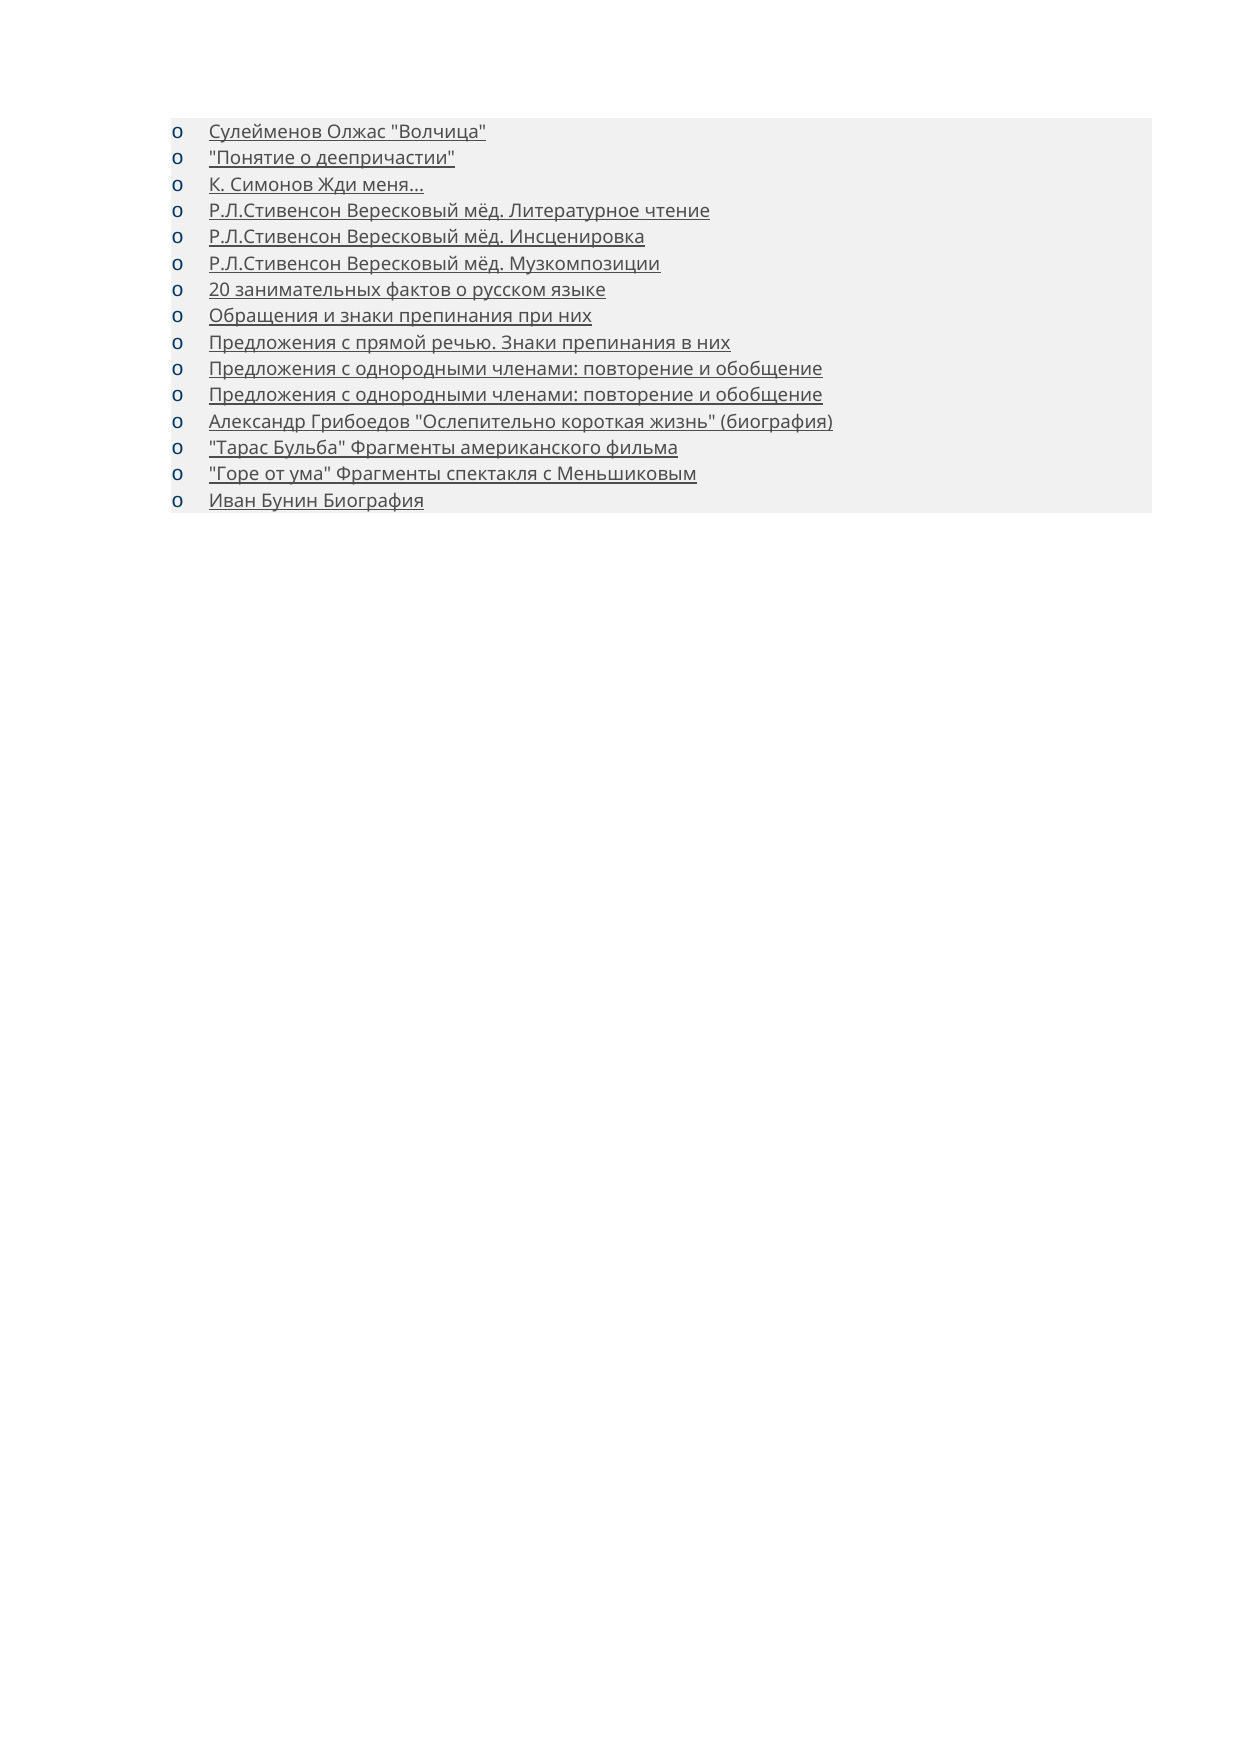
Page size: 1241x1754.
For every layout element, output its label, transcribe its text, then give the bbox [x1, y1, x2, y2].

list "Понятие о деепричастии" [171, 144, 1152, 171]
list Сулейменов Олжас "Волчица" [171, 118, 1152, 144]
list Р.Л.Стивенсон Вересковый мёд. Литературное чтение [171, 197, 1152, 223]
list К. Симонов Жди меня... [171, 171, 1152, 197]
list Р.Л.Стивенсон Вересковый мёд. Музкомпозиции [171, 250, 1152, 276]
list "Горе от ума" Фрагменты спектакля с Меньшиковым [171, 461, 1152, 487]
list Предложения с однородными членами: повторение и обобщение [171, 355, 1152, 382]
list 20 занимательных фактов о русском языке [171, 276, 1152, 303]
list Р.Л.Стивенсон Вересковый мёд. Инсценировка [171, 223, 1152, 250]
list Предложения с прямой речью. Знаки препинания в них [171, 329, 1152, 355]
list Александр Грибоедов "Ослепительно короткая жизнь" (биография) [171, 408, 1152, 434]
list Иван Бунин Биография [171, 487, 1152, 513]
list Предложения с однородными членами: повторение и обобщение [171, 382, 1152, 408]
list Обращения и знаки препинания при них [171, 303, 1152, 329]
list "Тарас Бульба" Фрагменты американского фильма [171, 434, 1152, 461]
